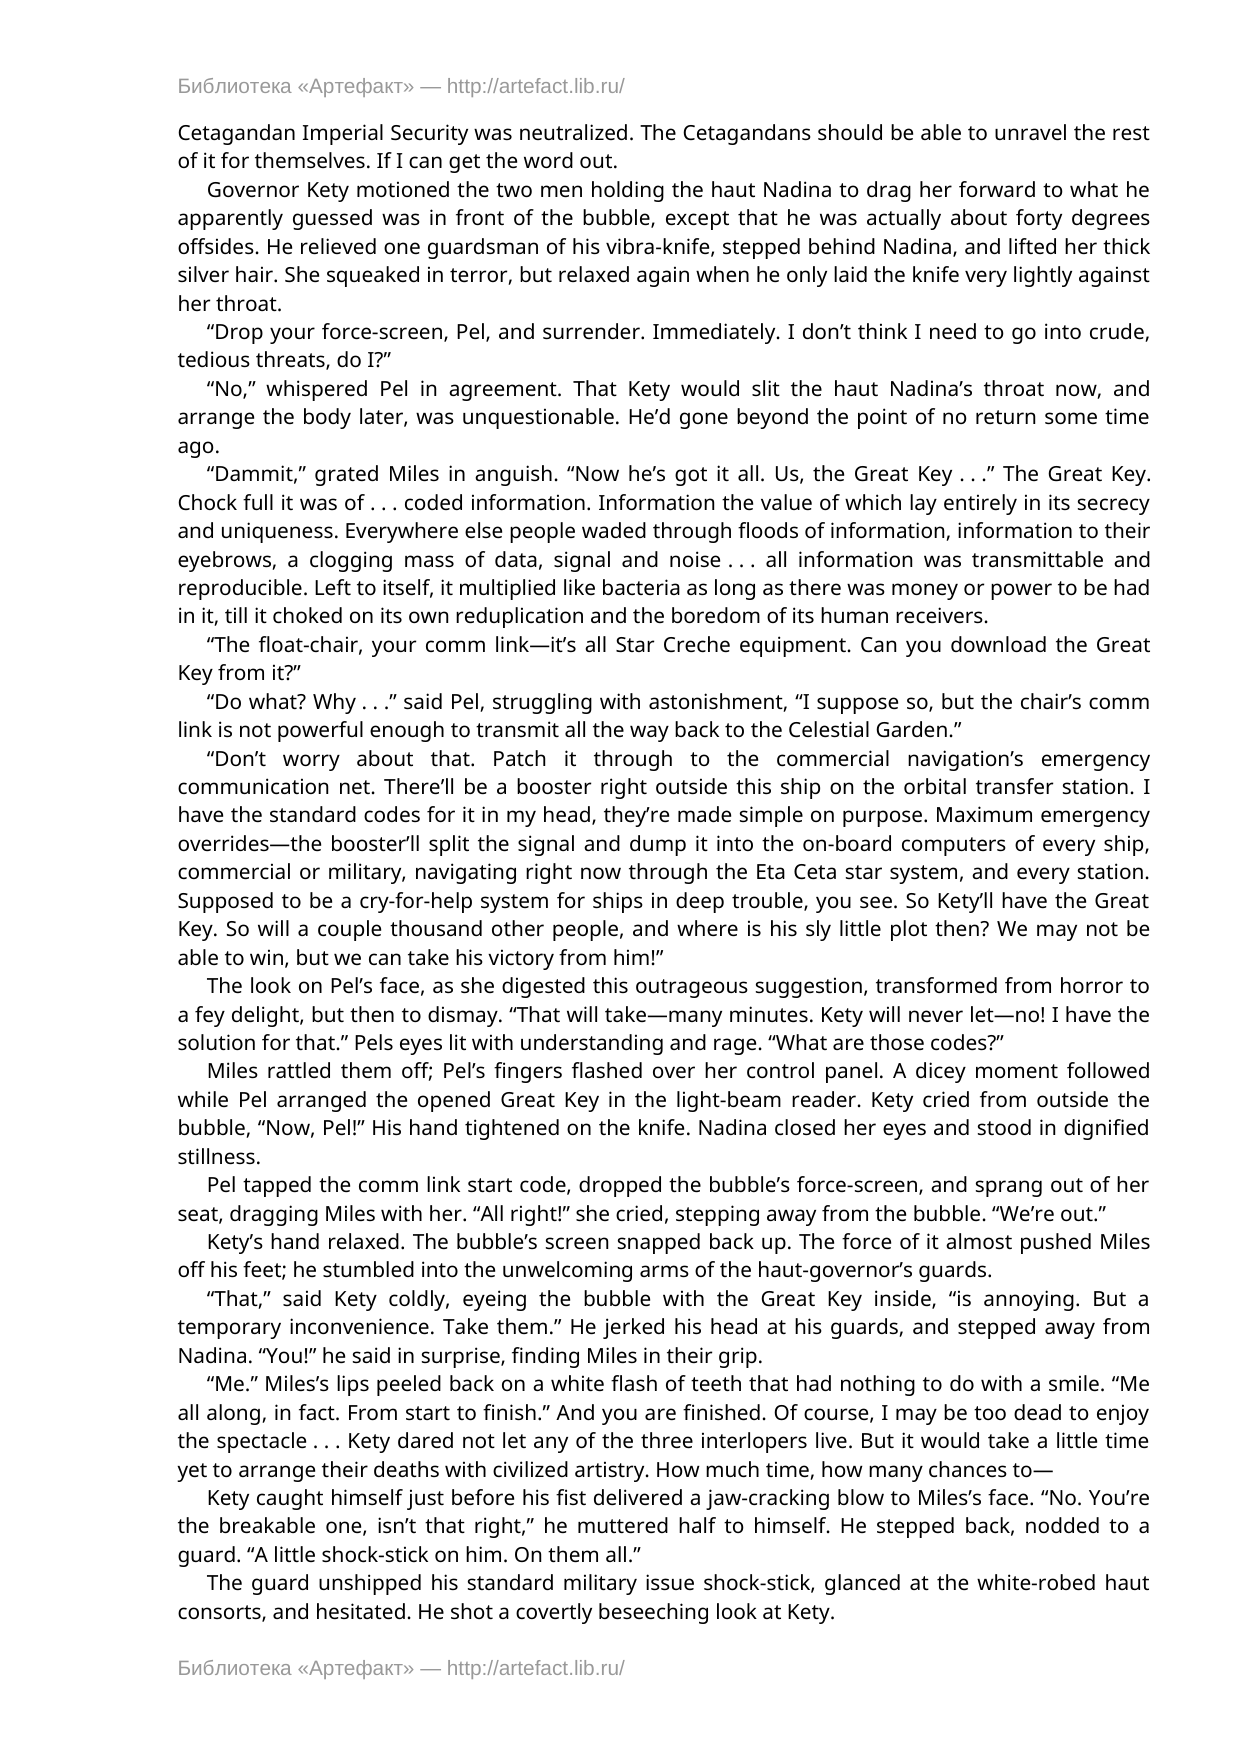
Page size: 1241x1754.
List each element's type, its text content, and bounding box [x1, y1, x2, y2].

text Miles rattled them off; Pel’s fingers flashed over her control panel. A dicey moment followed while Pel arranged the opened Great Key in the light-beam reader. Kety cried from outside the bubble, “Now, Pel!” His hand tightened on the knife. Nadina closed her eyes and stood in dignified stillness. [177, 1057, 1152, 1170]
text “The float-chair, your comm link—it’s all Star Creche equipment. Can you download the Great Key from it?” [177, 630, 1152, 687]
text “Dammit,” grated Miles in anguish. “Now he’s got it all. Us, the Great Key . . .” The Great Key. Chock full it was of . . . coded information. Information the value of which lay entirely in its secrecy and uniqueness. Everywhere else people waded through floods of information, information to their eyebrows, a clogging mass of data, signal and noise . . . all information was transmittable and reproducible. Left to itself, it multiplied like bacteria as long as there was money or power to be had in it, till it choked on its own reduplication and the boredom of its human receivers. [177, 459, 1152, 630]
text Governor Kety motioned the two men holding the haut Nadina to drag her forward to what he apparently guessed was in front of the bubble, except that he was actually about forty degrees offsides. He relieved one guardsman of his vibra-knife, stepped behind Nadina, and lifted her thick silver hair. She squeaked in terror, but relaxed again when he only laid the knife very lightly against her throat. [177, 175, 1152, 317]
text Pel tapped the comm link start code, dropped the bubble’s force-screen, and sprang out of her seat, dragging Miles with her. “All right!” she cried, stepping away from the bubble. “We’re out.” [177, 1170, 1152, 1227]
text “That,” said Kety coldly, eyeing the bubble with the Great Key inside, “is annoying. But a temporary inconvenience. Take them.” He jerked his head at his guards, and stepped away from Nadina. “You!” he said in surprise, finding Miles in their grip. [177, 1284, 1152, 1369]
text The look on Pel’s face, as she digested this outrageous suggestion, transformed from horror to a fey delight, but then to dismay. “That will take—many minutes. Kety will never let—no! I have the solution for that.” Pels eyes lit with understanding and rage. “What are those codes?” [177, 971, 1152, 1057]
text “Don’t worry about that. Patch it through to the commercial navigation’s emergency communication net. There’ll be a booster right outside this ship on the orbital transfer station. I have the standard codes for it in my head, they’re made simple on purpose. Maximum emergency overrides—the booster’ll split the signal and dump it into the on-board computers of every ship, commercial or military, navigating right now through the Eta Ceta star system, and every station. Supposed to be a cry-for-help system for ships in deep trouble, you see. So Kety’ll have the Great Key. So will a couple thousand other people, and where is his sly little plot then? We may not be able to win, but we can take his victory from him!” [177, 744, 1152, 971]
text Kety’s hand relaxed. The bubble’s screen snapped back up. The force of it almost pushed Miles off his feet; he stumbled into the unwelcoming arms of the haut-governor’s guards. [177, 1227, 1152, 1284]
text Kety caught himself just before his fist delivered a jaw-cracking blow to Miles’s face. “No. You’re the breakable one, isn’t that right,” he muttered half to himself. He stepped back, nodded to a guard. “A little shock-stick on him. On them all.” [177, 1483, 1152, 1568]
text “Drop your force-screen, Pel, and surrender. Immediately. I don’t think I need to go into crude, tedious threats, do I?” [177, 317, 1152, 374]
text The guard unshipped his standard military issue shock-stick, glanced at the white-robed haut consorts, and hesitated. He shot a covertly beseeching look at Kety. [177, 1568, 1152, 1625]
text “No,” whispered Pel in agreement. That Kety would slit the haut Nadina’s throat now, and arrange the body later, was unquestionable. He’d gone beyond the point of no return some time ago. [177, 374, 1152, 459]
text “Do what? Why . . .” said Pel, struggling with astonishment, “I suppose so, but the chair’s comm link is not powerful enough to transmit all the way back to the Celestial Garden.” [177, 687, 1152, 744]
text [177, 118, 1152, 175]
text “Me.” Miles’s lips peeled back on a white flash of teeth that had nothing to do with a smile. “Me all along, in fact. From start to finish.” And you are finished. Of course, I may be too dead to enjoy the spectacle . . . Kety dared not let any of the three interlopers live. But it would take a little time yet to arrange their deaths with civilized artistry. How much time, how many chances to— [177, 1369, 1152, 1483]
